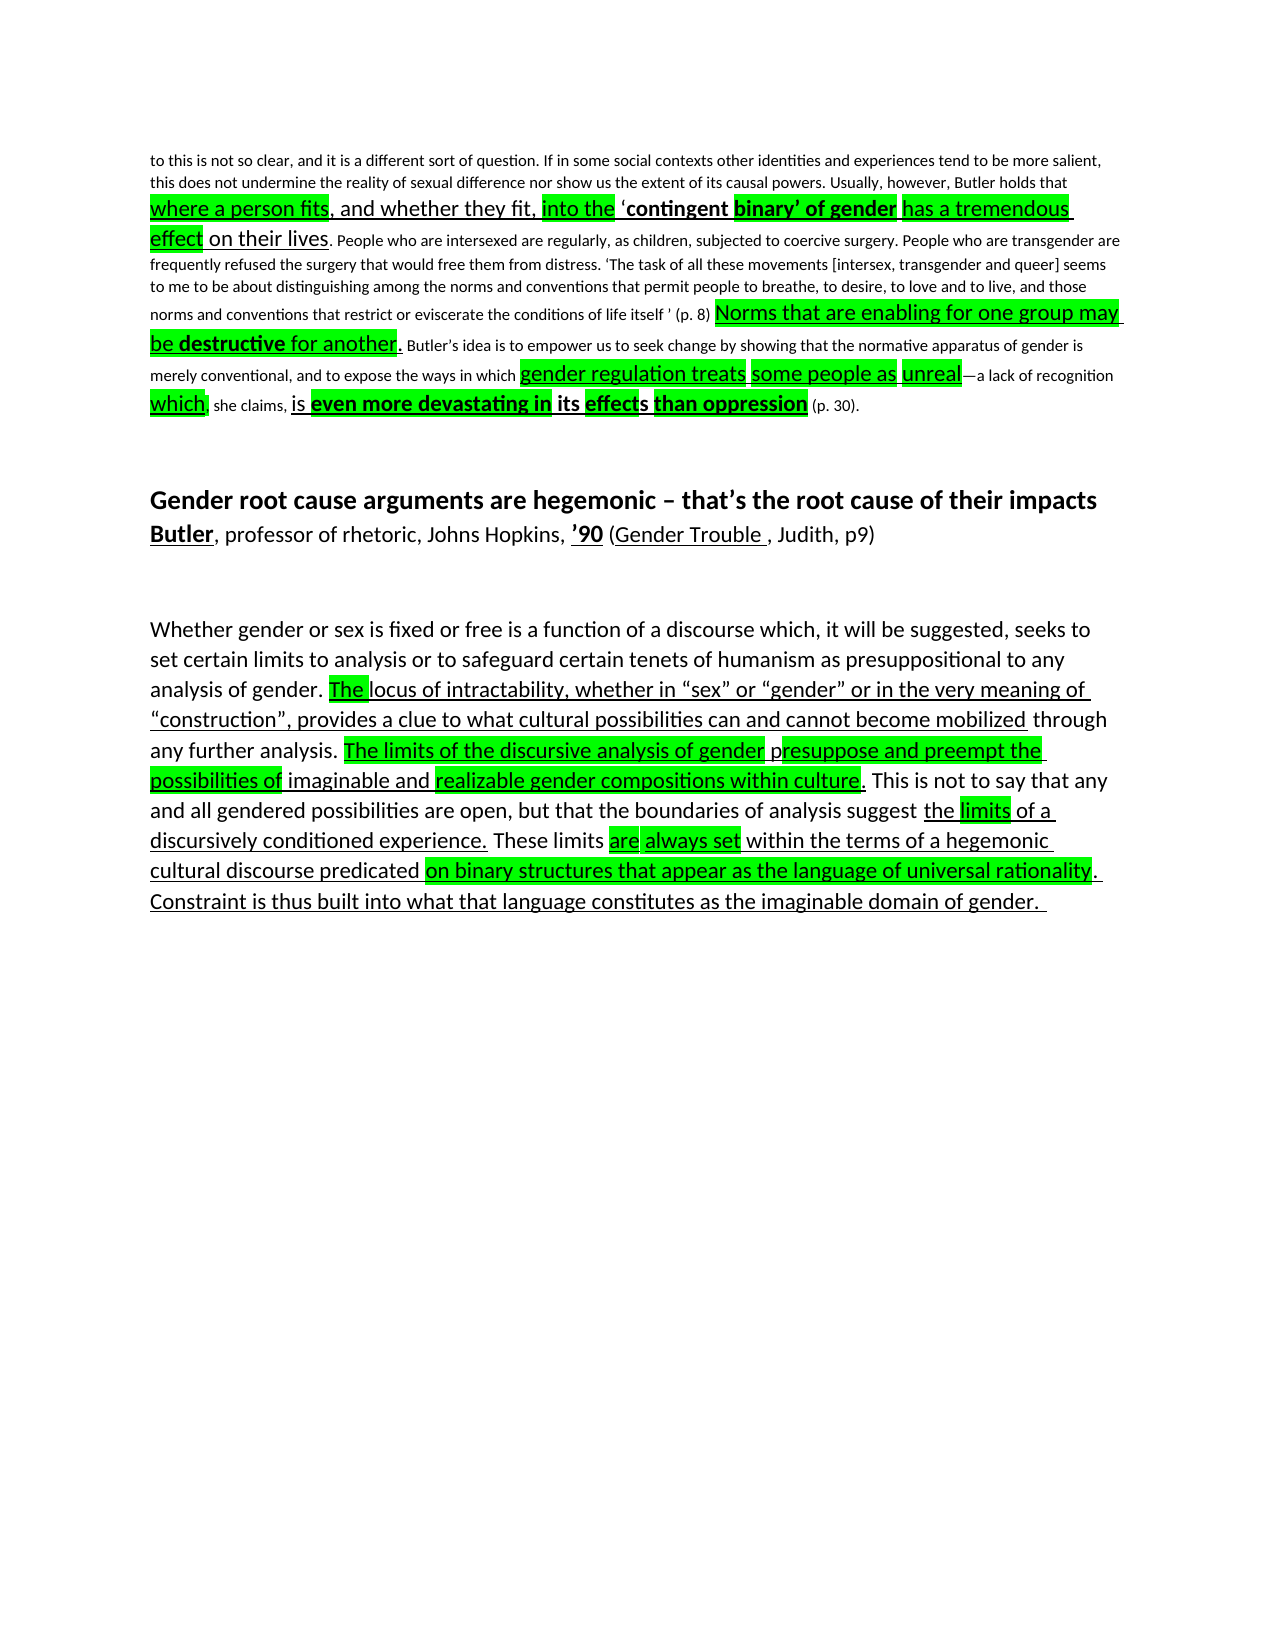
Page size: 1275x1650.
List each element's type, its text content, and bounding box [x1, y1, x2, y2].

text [150, 150, 1125, 417]
subtitle Gender root cause arguments are hegemonic – that’s the root cause of their impacts [150, 483, 1125, 516]
text Whether gender or sex is fixed or free is a function of a discourse which, it will be suggested, seeks to set certain limits to analysis or to safeguard certain tenets of humanism as presuppositional to any analysis of gender. The locus of intractability, whether in “sex” or “gender” or in the very meaning of “construction”, provides a clue to what cultural possibilities can and cannot become mobilized through any further analysis. The limits of the discursive analysis of gender presuppose and preempt the possibilities of imaginable and realizable gender compositions within culture. This is not to say that any and all gendered possibilities are open, but that the boundaries of analysis suggest the limits of a discursively conditioned experience. These limits are always set within the terms of a hegemonic cultural discourse predicated on binary structures that appear as the language of universal rationality. Constraint is thus built into what that language constitutes as the imaginable domain of gender. [150, 615, 1125, 915]
text Butler, professor of rhetoric, Johns Hopkins, ’90 (Gender Trouble , Judith, p9) [150, 518, 1125, 549]
